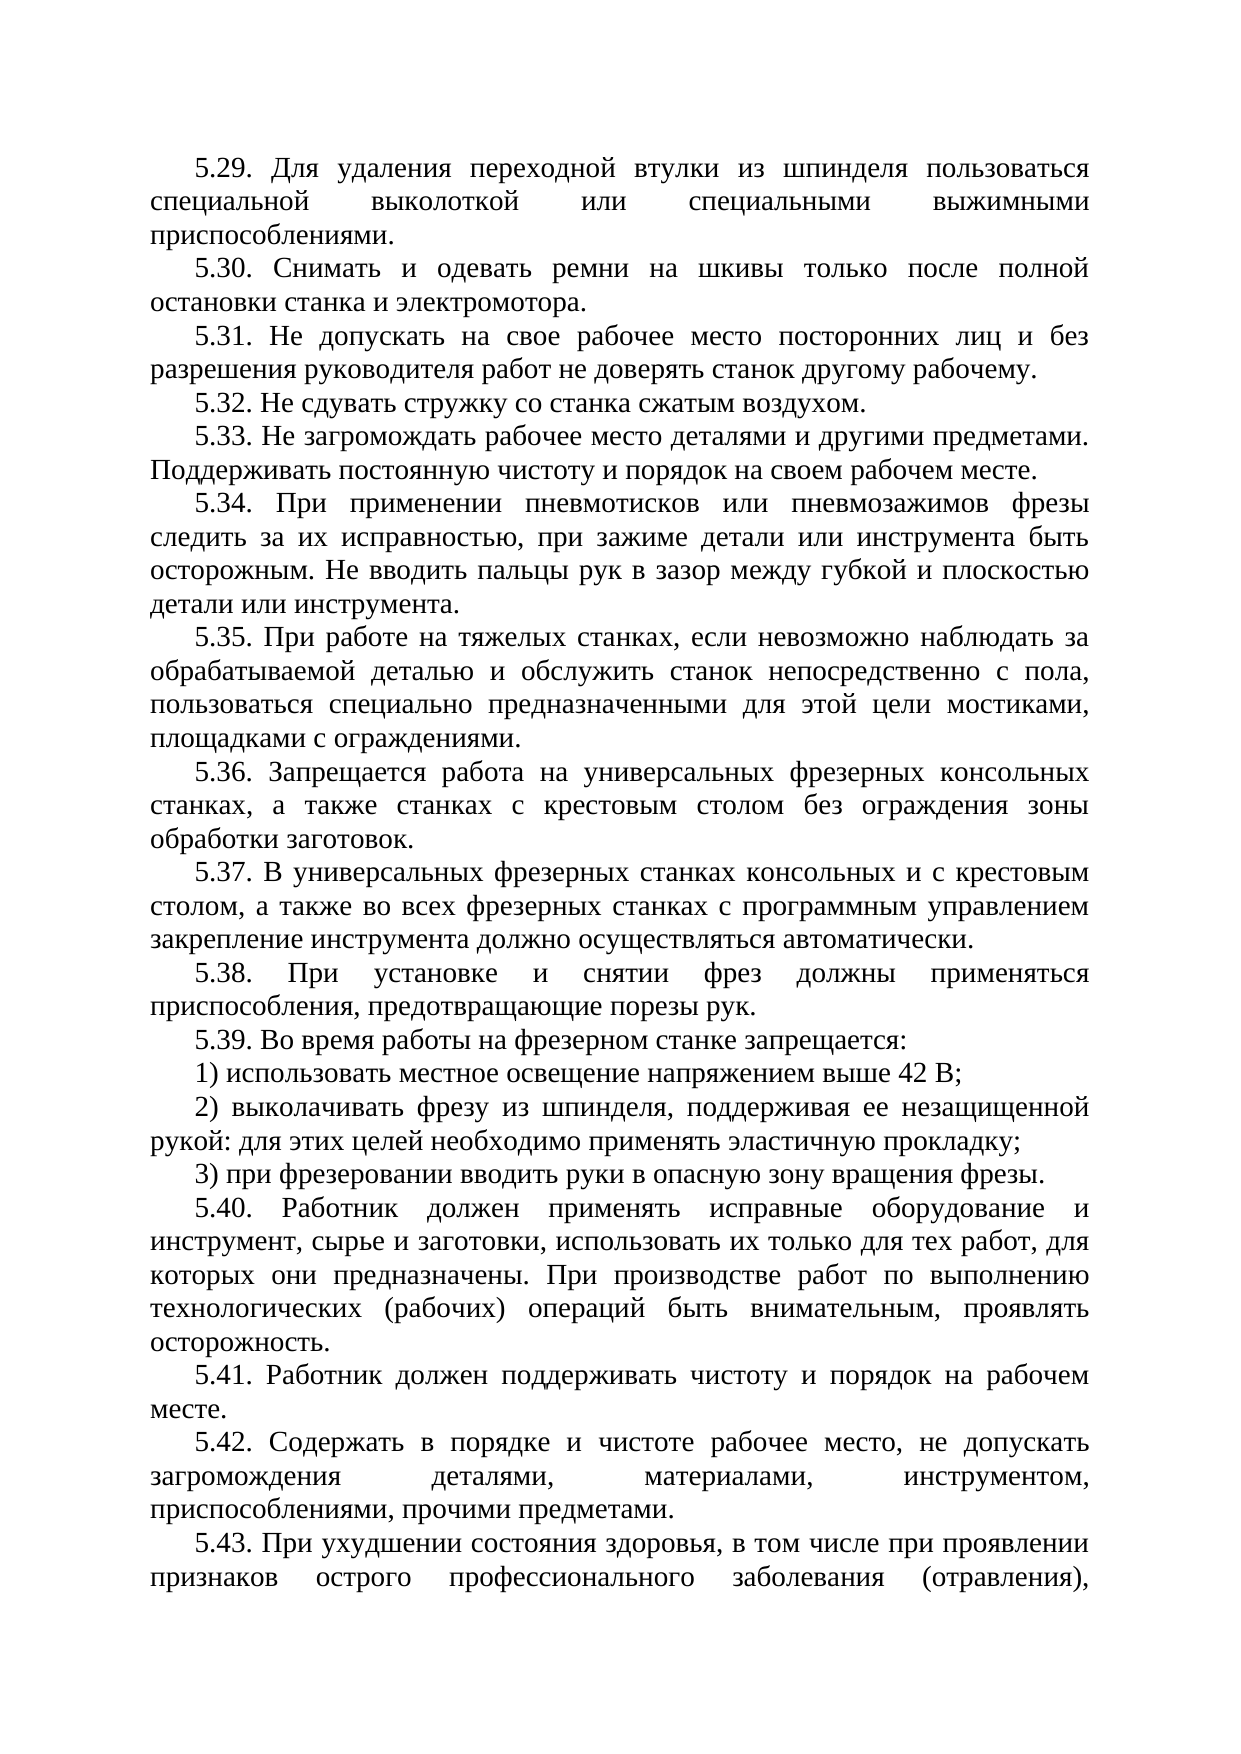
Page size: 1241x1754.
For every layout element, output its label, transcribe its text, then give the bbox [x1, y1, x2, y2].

text 3) при фрезеровании вводить руки в опасную зону вращения фрезы. [150, 1156, 1090, 1190]
text 5.31. Не допускать на свое рабочее место посторонних лиц и без разрешения руководителя работ не доверять станок другому рабочему. [150, 318, 1090, 385]
text 2) выколачивать фрезу из шпинделя, поддерживая ее незащищенной рукой: для этих целей необходимо применять эластичную прокладку; [150, 1089, 1090, 1156]
text 5.39. Во время работы на фрезерном станке запрещается: [150, 1022, 1090, 1056]
text 5.41. Работник должен поддерживать чистоту и порядок на рабочем месте. [150, 1357, 1090, 1424]
text 5.36. Запрещается работа на универсальных фрезерных консольных станках, а также станках с крестовым столом без ограждения зоны обработки заготовок. [150, 754, 1090, 854]
text 5.30. Снимать и одевать ремни на шкивы только после полной остановки станка и электромотора. [150, 251, 1090, 318]
text 5.33. Не загромождать рабочее место деталями и другими предметами. Поддерживать постоянную чистоту и порядок на своем рабочем месте. [150, 418, 1090, 485]
text 5.38. При установке и снятии фрез должны применяться приспособления, предотвращающие порезы рук. [150, 955, 1090, 1022]
text 5.32. Не сдувать стружку со станка сжатым воздухом. [150, 385, 1090, 418]
text 5.40. Работник должен применять исправные оборудование и инструмент, сырье и заготовки, использовать их только для тех работ, для которых они предназначены. При производстве работ по выполнению технологических (рабочих) операций быть внимательным, проявлять осторожность. [150, 1190, 1090, 1357]
text 1) использовать местное освещение напряжением выше 42 В; [150, 1056, 1090, 1089]
text 5.35. При работе на тяжелых станках, если невозможно наблюдать за обрабатываемой деталью и обслужить станок непосредственно с пола, пользоваться специально предназначенными для этой цели мостиками, площадками с ограждениями. [150, 619, 1090, 754]
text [150, 1525, 1090, 1592]
text 5.34. При применении пневмотисков или пневмозажимов фрезы следить за их исправностью, при зажиме детали или инструмента быть осторожным. Не вводить пальцы рук в зазор между губкой и плоскостью детали или инструмента. [150, 485, 1090, 619]
text 5.37. В универсальных фрезерных станках консольных и с крестовым столом, а также во всех фрезерных станках с программным управлением закрепление инструмента должно осуществляться автоматически. [150, 854, 1090, 955]
text 5.42. Содержать в порядке и чистоте рабочее место, не допускать загромождения деталями, материалами, инструментом, приспособлениями, прочими предметами. [150, 1424, 1090, 1525]
text 5.29. Для удаления переходной втулки из шпинделя пользоваться специальной выколоткой или специальными выжимными приспособлениями. [150, 150, 1090, 251]
